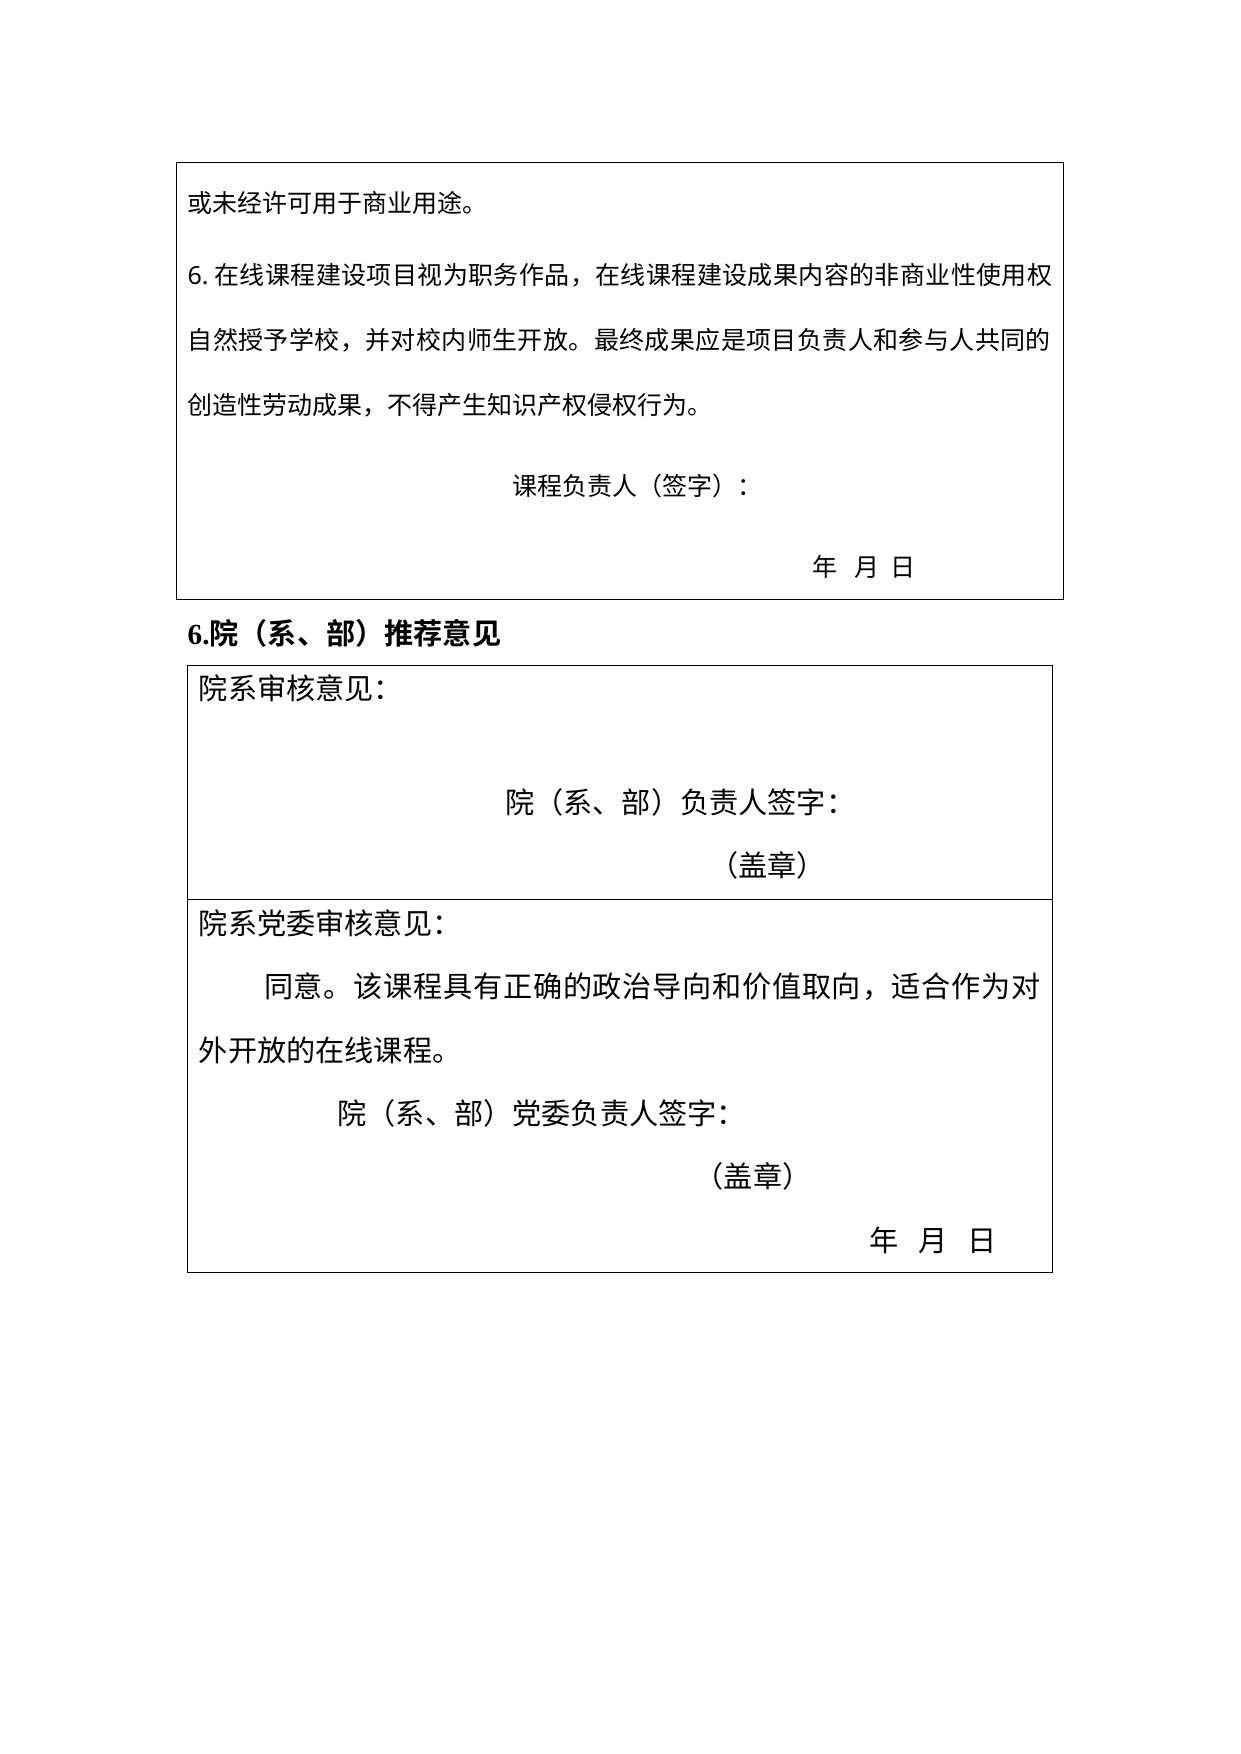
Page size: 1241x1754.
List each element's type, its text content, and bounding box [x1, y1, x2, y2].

table_header 院系审核意见： 院（系、部）负责人签字： （盖章） [188, 666, 1052, 899]
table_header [177, 163, 1063, 598]
table_cell 院系党委审核意见： 同意。该课程具有正确的政治导向和价值取向，适合作为对外开放的在线课程。 院（系、部）党委负责人签字： （盖章） 年 月 日 [188, 900, 1052, 1272]
text 6.院（系、部）推荐意见 [187, 600, 1053, 664]
